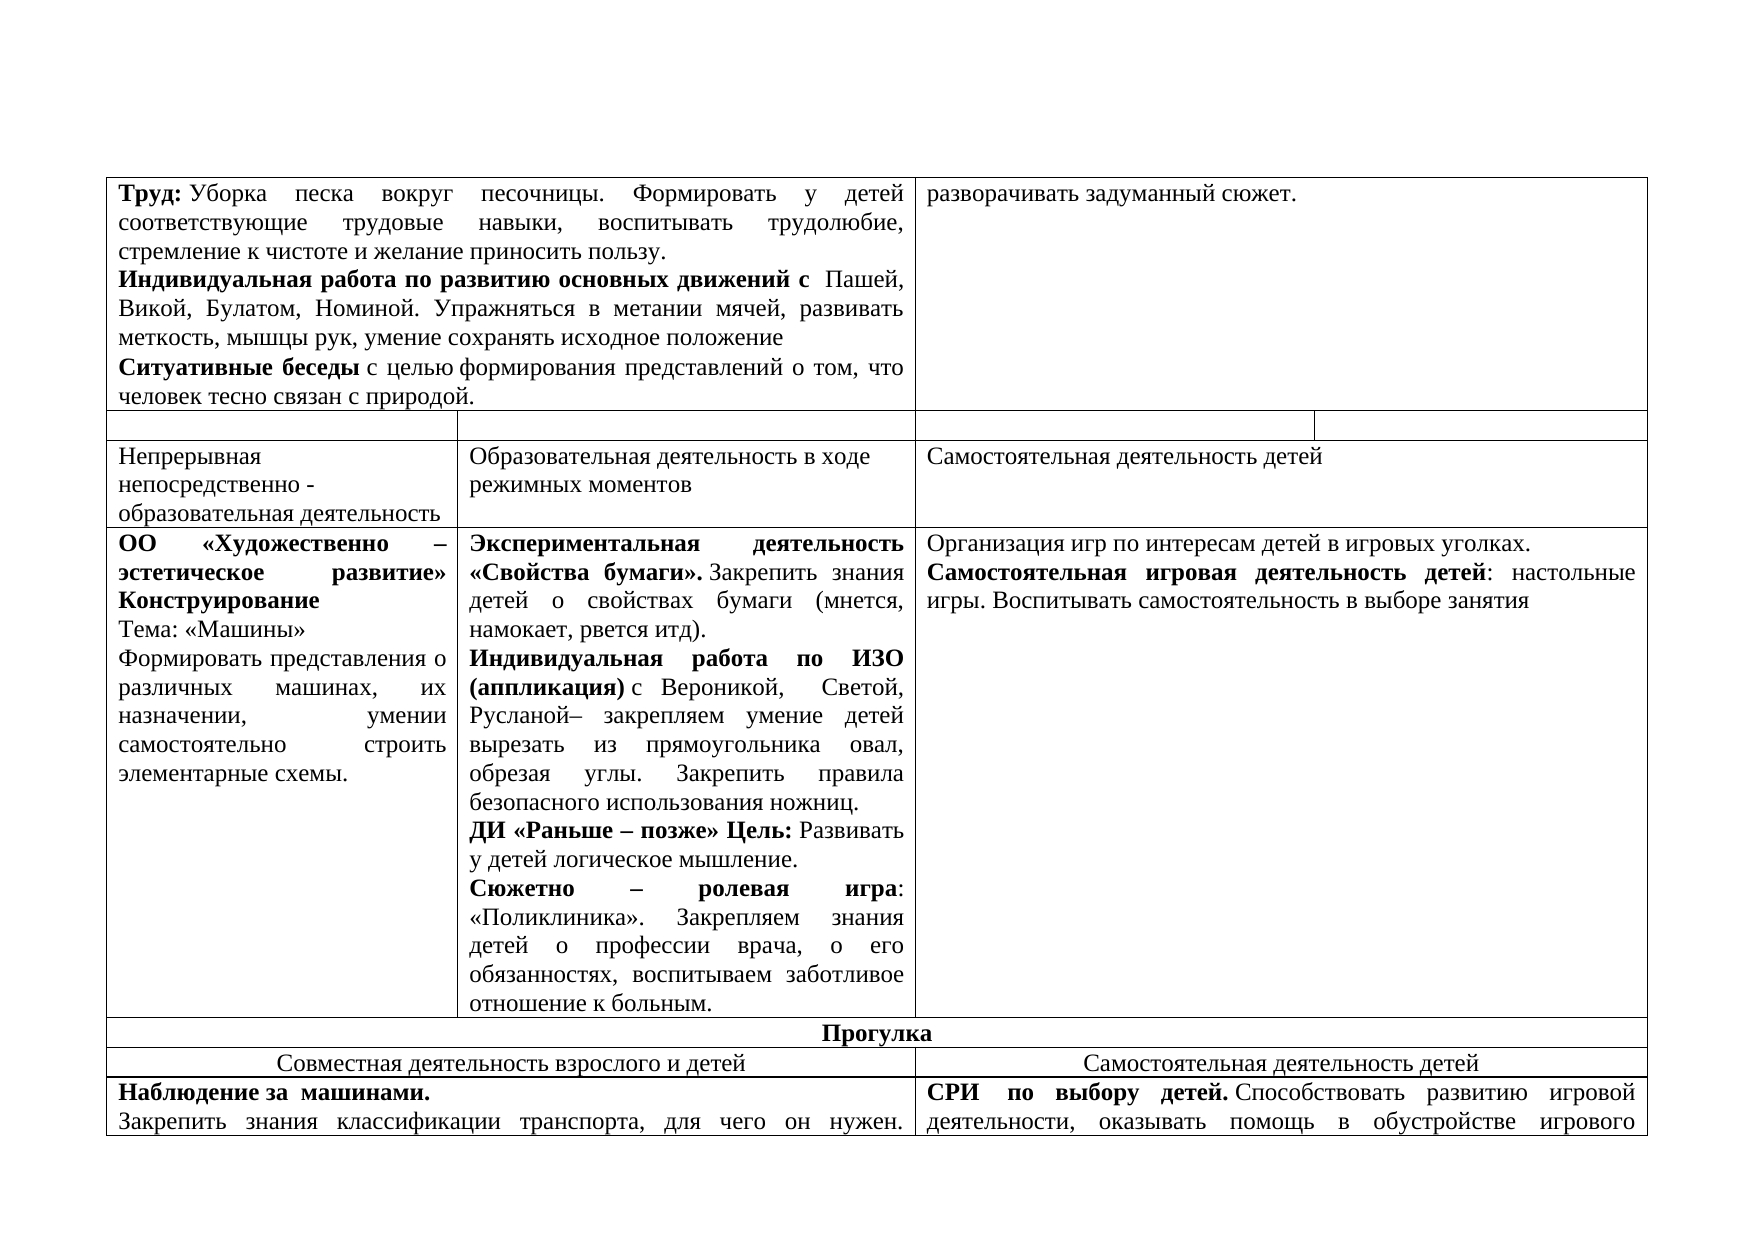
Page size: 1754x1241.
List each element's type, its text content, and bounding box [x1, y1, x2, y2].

table_cell Прогулка [107, 1018, 1647, 1047]
table_cell [916, 411, 1314, 440]
table_cell [458, 411, 915, 440]
table_cell Самостоятельная деятельность детей [916, 441, 1647, 527]
table_cell Экспериментальная деятельность «Свойства бумаги». Закрепить знания детей о свойствах бумаги (мнется, намокает, рвется итд). Индивидуальная работа по ИЗО (аппликация) с Вероникой, Светой, Русланой– закрепляем умение детей вырезать из прямоугольника овал, обрезая углы. Закрепить правила безопасного использования ножниц. ДИ «Раньше – позже» Цель: Развивать у детей логическое мышление. Сюжетно – ролевая игра: «Поликлиника». Закрепляем знания детей о профессии врача, о его обязанностях, воспитываем заботливое отношение к больным. [458, 528, 915, 1017]
table_cell Непрерывная непосредственно -образовательная деятельность [107, 441, 457, 527]
table_cell ОО «Художественно – эстетическое развитие» Конструирование Тема: «Машины» Формировать представления о различных машинах, их назначении, умении самостоятельно строить элементарные схемы. [107, 528, 457, 1017]
table_cell Организация игр по интересам детей в игровых уголках. Самостоятельная игровая деятельность детей: настольные игры. Воспитывать самостоятельность в выборе занятия [916, 528, 1647, 1017]
table_cell [107, 411, 457, 440]
table_cell Образовательная деятельность в ходе режимных моментов [458, 441, 915, 527]
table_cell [916, 178, 1647, 410]
table_cell [1315, 411, 1647, 440]
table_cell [916, 1078, 1647, 1135]
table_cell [107, 1078, 915, 1135]
table_cell Самостоятельная деятельность детей [916, 1048, 1647, 1076]
table_cell Совместная деятельность взрослого и детей [107, 1048, 915, 1076]
